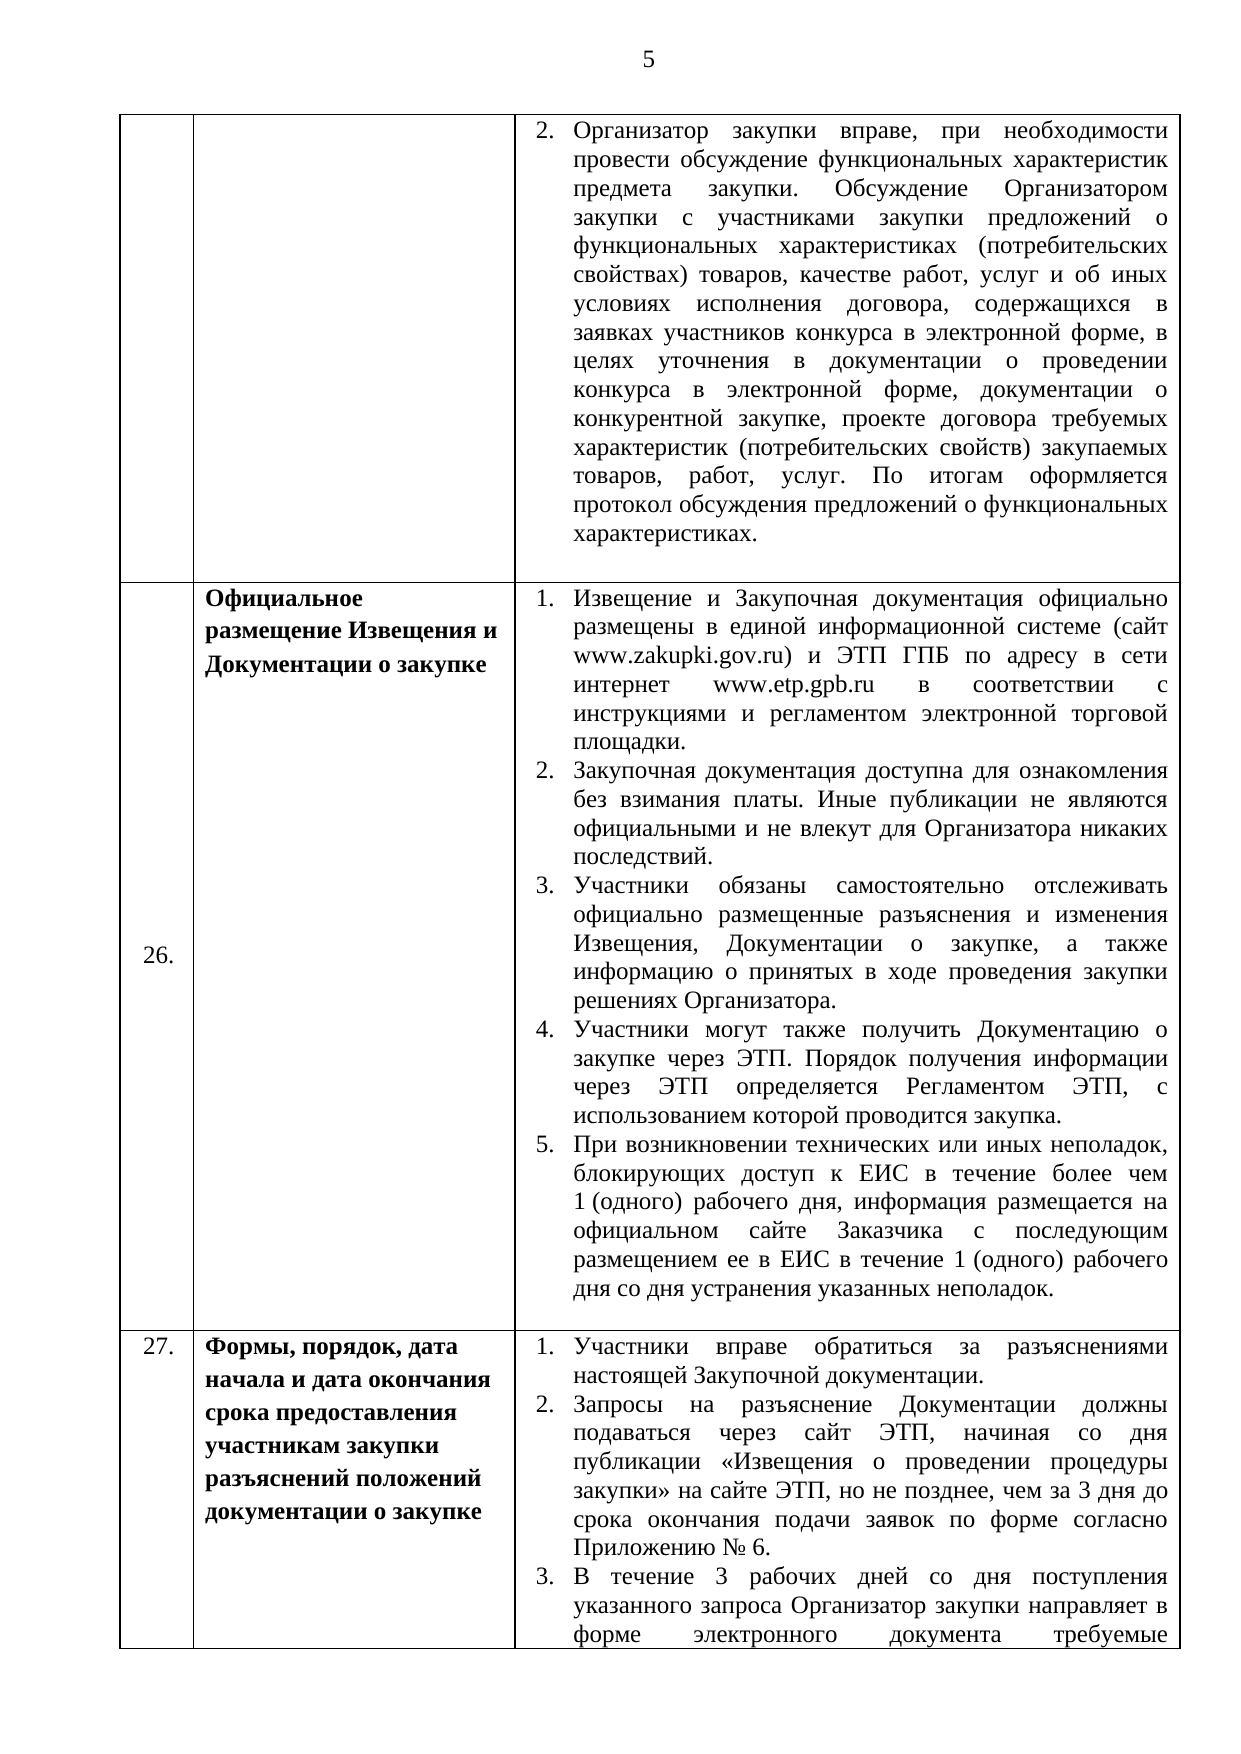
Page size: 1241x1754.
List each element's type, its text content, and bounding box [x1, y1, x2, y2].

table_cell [516, 115, 1179, 582]
table_cell Извещение и Закупочная документация официально размещены в единой информационной системе (сайт www.zakupki.gov.ru) и ЭТП ГПБ по адресу в сети интернет www.etp.gpb.ru в соответствии с инструкциями и регламентом электронной торговой площадки. Закупочная документация доступна для ознакомления без взимания платы. Иные публикации не являются официальными и не влекут для Организатора никаких последствий. Участники обязаны самостоятельно отслеживать официально размещенные разъяснения и изменения Извещения, Документации о закупке, а также информацию о принятых в ходе проведения закупки решениях Организатора. Участники могут также получить Документацию о закупке через ЭТП. Порядок получения информации через ЭТП определяется Регламентом ЭТП, с использованием которой проводится закупка. При возникновении технических или иных неполадок, блокирующих доступ к ЕИС в течение более чем 1 (одного) рабочего дня, информация размещается на официальном сайте Заказчика с последующим размещением ее в ЕИС в течение 1 (одного) рабочего дня со дня устранения указанных неполадок. [516, 583, 1179, 1330]
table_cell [516, 1331, 1179, 1647]
table_cell Официальное размещение Извещения и Документации о закупке [194, 583, 514, 1330]
table_cell [121, 1331, 193, 1647]
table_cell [194, 1331, 514, 1647]
table_cell [121, 583, 193, 1330]
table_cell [194, 115, 514, 582]
table_cell [121, 115, 193, 582]
